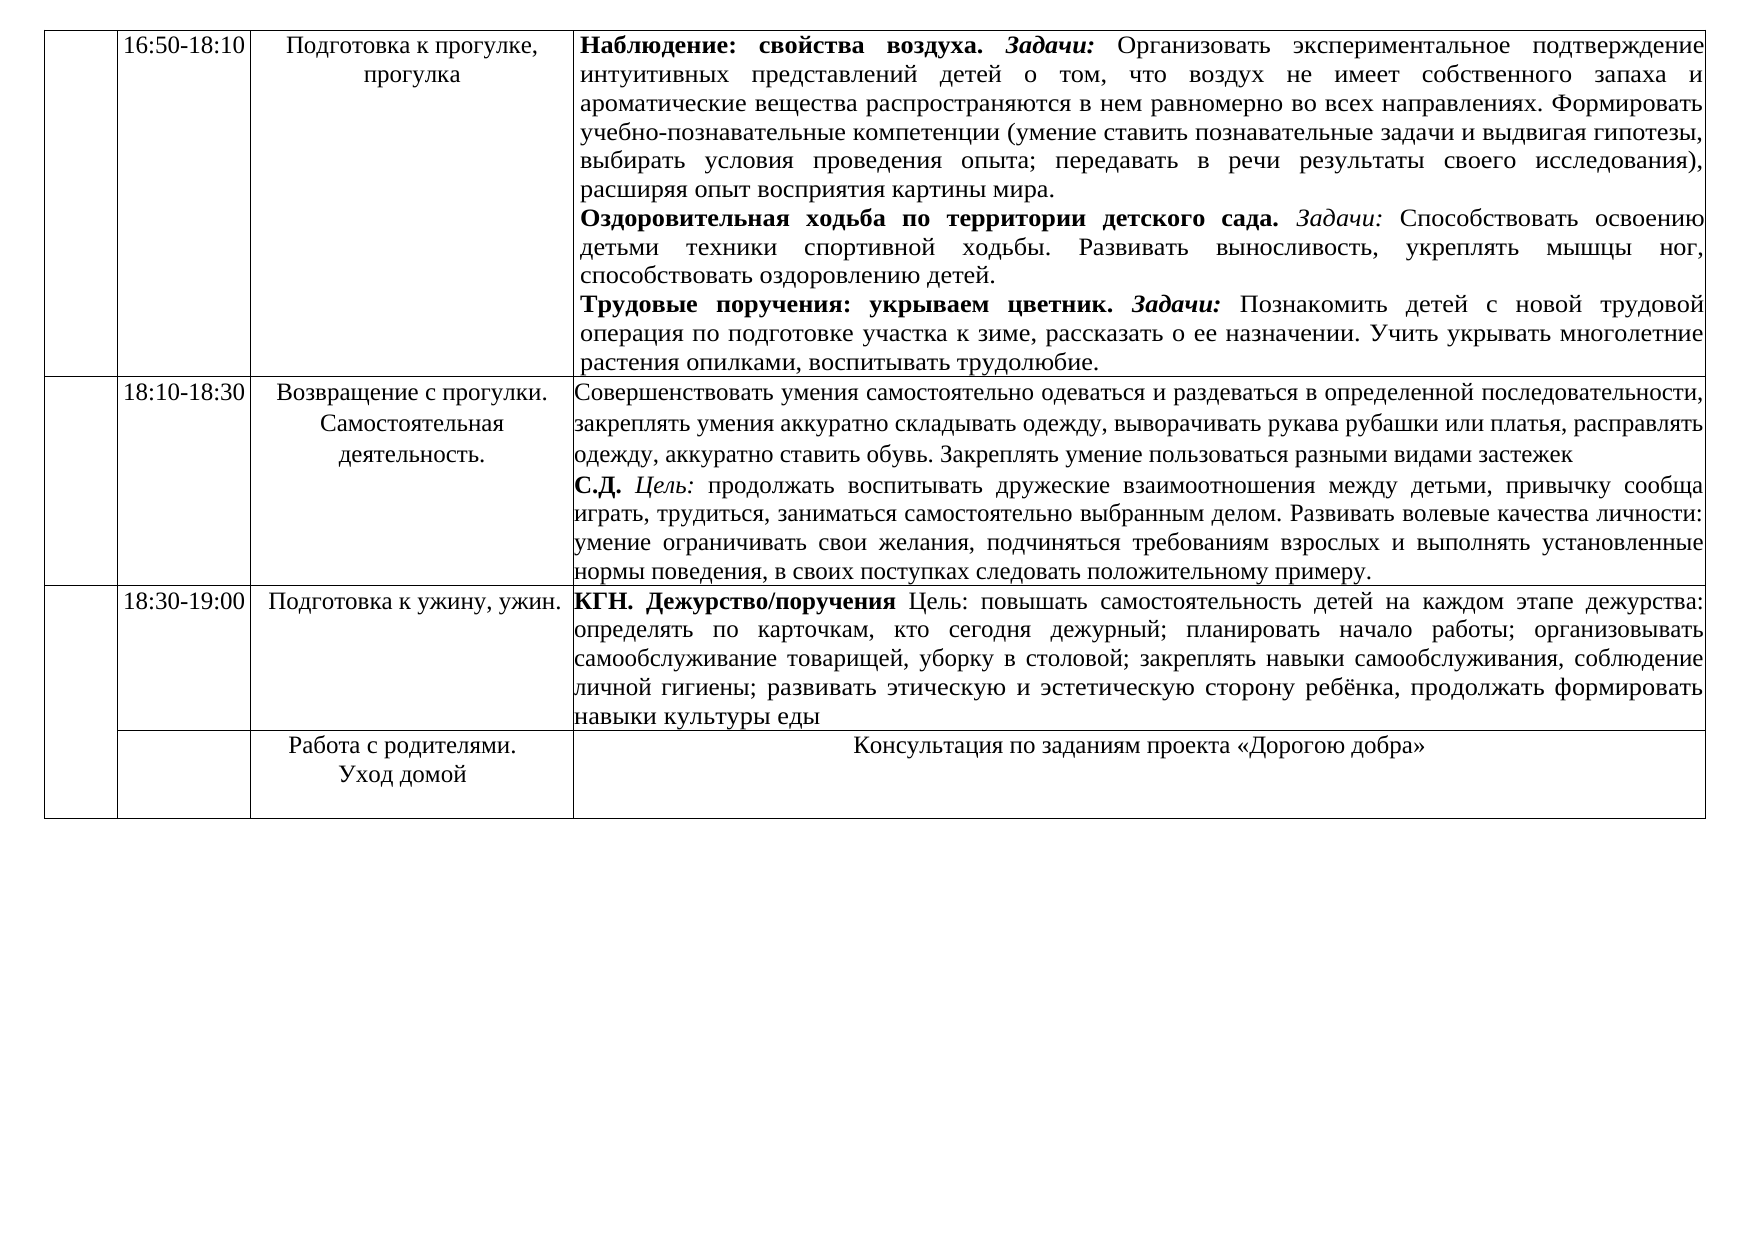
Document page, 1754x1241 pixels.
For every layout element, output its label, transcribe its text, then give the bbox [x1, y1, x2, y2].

table_cell 16:50-18:10 [118, 31, 250, 376]
table_cell [118, 731, 250, 818]
table_cell [45, 586, 117, 818]
table_cell Подготовка к прогулке, прогулка [251, 31, 573, 376]
table_cell Подготовка к ужину, ужин. [251, 586, 573, 729]
table_cell [45, 377, 117, 585]
table_cell Наблюдение: свойства воздуха. Задачи: Организовать экспериментальное подтверждение интуитивных представлений детей о том, что воздух не имеет собственного запаха и ароматические вещества распространяются в нем равномерно во всех направлениях. Формировать учебно-познавательные компетенции (умение ставить познавательные задачи и выдвигая гипотезы, выбирать условия проведения опыта; передавать в речи результаты своего исследования), расширяя опыт восприятия картины мира. Оздоровительная ходьба по территории детского сада. Задачи: Способствовать освоению детьми техники спортивной ходьбы. Развивать выносливость, укреплять мышцы ног, способствовать оздоровлению детей. Трудовые поручения: укрываем цветник. Задачи: Познакомить детей с новой трудовой операция по подготовке участка к зиме, рассказать о ее назначении. Учить укрывать многолетние растения опилками, воспитывать трудолюбие. [574, 31, 1705, 376]
table_cell Совершенствовать умения самостоятельно одеваться и раздеваться в определенной последовательности, закреплять умения аккуратно складывать одежду, выворачивать рукава рубашки или платья, расправлять одежду, аккуратно ставить обувь. Закреплять умение пользоваться разными видами застежек С.Д. Цель: продолжать воспитывать дружеские взаимоотношения между детьми, привычку сообща играть, трудиться, заниматься самостоятельно выбранным делом. Развивать волевые качества личности: умение ограничивать свои желания, подчиняться требованиям взрослых и выполнять установленные нормы поведения, в своих поступках следовать положительному примеру. [574, 377, 1705, 585]
table_cell Возвращение с прогулки. Самостоятельная деятельность. [251, 377, 573, 585]
table_cell 18:10-18:30 [118, 377, 250, 585]
table_cell Работа с родителями. Уход домой [251, 731, 573, 818]
table_cell Консультация по заданиям проекта «Дорогою добра» [574, 731, 1705, 818]
table_cell КГН. Дежурство/поручения Цель: повышать самостоятельность детей на каждом этапе дежурства: определять по карточкам, кто сегодня дежурный; планировать начало работы; организовывать самообслуживание товарищей, уборку в столовой; закреплять навыки самообслуживания, соблюдение личной гигиены; развивать этическую и эстетическую сторону ребёнка, продолжать формировать навыки культуры еды [574, 586, 1705, 729]
table_cell 18:30-19:00 [118, 586, 250, 729]
